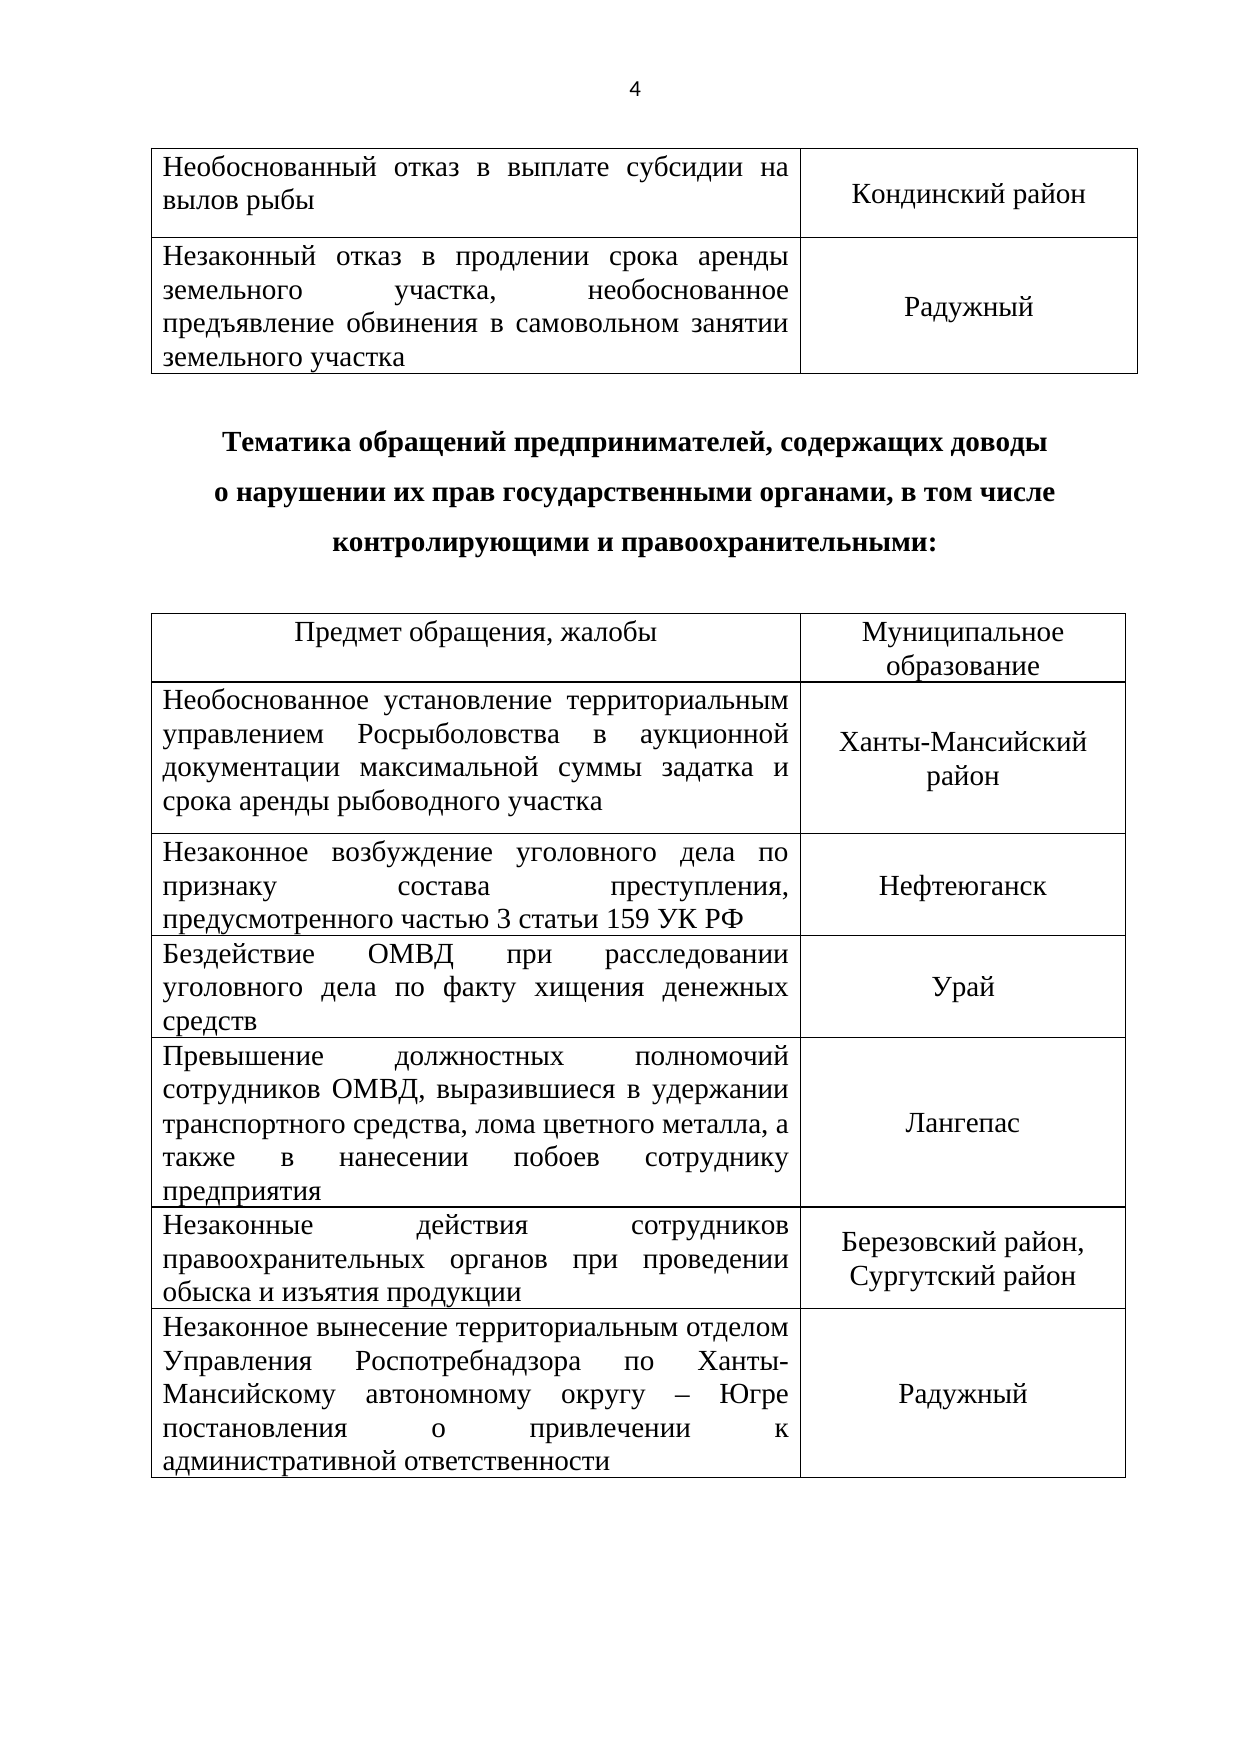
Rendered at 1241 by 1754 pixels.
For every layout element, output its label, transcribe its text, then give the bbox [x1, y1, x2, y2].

table_cell Необоснованное установление территориальным управлением Росрыболовства в аукционной документации максимальной суммы задатка и срока аренды рыбоводного участка [152, 683, 800, 833]
table_cell Бездействие ОМВД при расследовании уголовного дела по факту хищения денежных средств [152, 936, 800, 1037]
table_cell Радужный [801, 238, 1137, 372]
table_cell Березовский район, Сургутский район [801, 1208, 1125, 1308]
text Тематика обращений предпринимателей, содержащих доводы [162, 424, 1107, 457]
text о нарушении их прав государственными органами, в том числе контролирующими и правоохранительными: [162, 474, 1107, 558]
table_cell Превышение должностных полномочий сотрудников ОМВД, выразившиеся в удержании транспортного средства, лома цветного металла, а также в нанесении побоев сотруднику предприятия [152, 1038, 800, 1206]
table_cell Незаконное вынесение территориальным отделом Управления Роспотребнадзора по Ханты-Мансийскому автономному округу – Югре постановления о привлечении к административной ответственности [152, 1309, 800, 1477]
table_header Предмет обращения, жалобы [152, 614, 800, 681]
table_cell Необоснованный отказ в выплате субсидии на вылов рыбы [152, 149, 800, 237]
table_cell Незаконное возбуждение уголовного дела по признаку состава преступления, предусмотренного частью 3 статьи 159 УК РФ [152, 834, 800, 935]
table_cell Лангепас [801, 1038, 1125, 1206]
table_cell Урай [801, 936, 1125, 1037]
table_cell Незаконный отказ в продлении срока аренды земельного участка, необоснованное предъявление обвинения в самовольном занятии земельного участка [152, 238, 800, 372]
table_cell Кондинский район [801, 149, 1137, 237]
table_cell Радужный [801, 1309, 1125, 1477]
table_cell Нефтеюганск [801, 834, 1125, 935]
table_header Муниципальное образование [801, 614, 1125, 681]
table_cell Незаконные действия сотрудников правоохранительных органов при проведении обыска и изъятия продукции [152, 1208, 800, 1308]
table_cell Ханты-Мансийский район [801, 683, 1125, 833]
